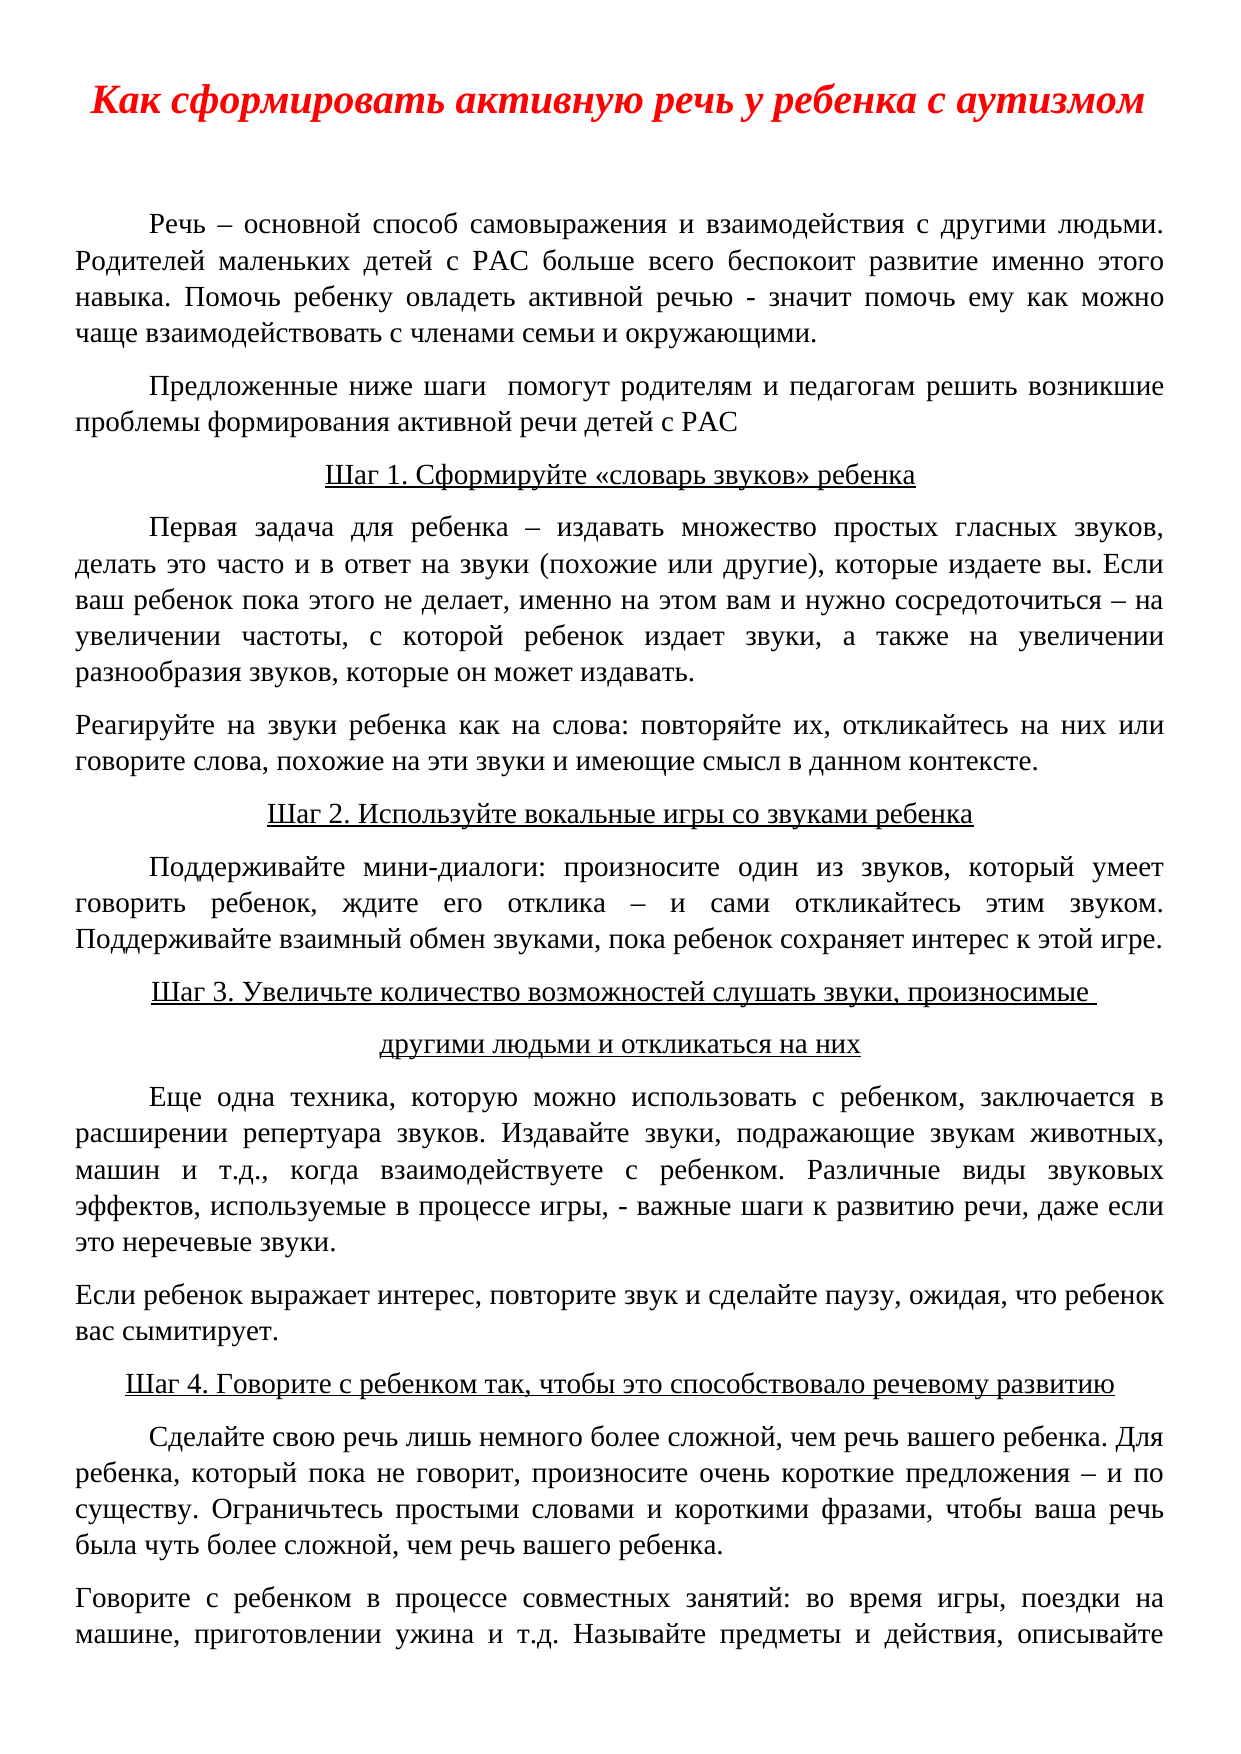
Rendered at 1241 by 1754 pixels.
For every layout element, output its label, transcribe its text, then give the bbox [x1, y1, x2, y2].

text Шаг 2. Используйте вокальные игры со звуками ребенка [75, 796, 1165, 829]
text Первая задача для ребенка – издавать множество простых гласных звуков, делать это часто и в ответ на звуки (похожие или другие), которые издаете вы. Если ваш ребенок пока этого не делает, именно на этом вам и нужно сосредоточиться – на увеличении частоты, с которой ребенок издает звуки, а также на увеличении разнообразия звуков, которые он может издавать. [75, 509, 1165, 688]
text Речь – основной способ самовыражения и взаимодействия с другими людьми. Родителей маленьких детей с РАС больше всего беспокоит развитие именно этого навыка. Помочь ребенку овладеть активной речью - значит помочь ему как можно чаще взаимодействовать с членами семьи и окружающими. [75, 207, 1165, 348]
text Предложенные ниже шаги помогут родителям и педагогам решить возникшие проблемы формирования активной речи детей с РАС [75, 368, 1165, 437]
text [75, 1580, 1165, 1649]
text другими людьми и откликаться на них [75, 1027, 1165, 1060]
text Как сформировать активную речь у ребенка с аутизмом [75, 75, 1165, 123]
text Шаг 4. Говорите с ребенком так, чтобы это способствовало речевому развитию [75, 1366, 1165, 1399]
text Если ребенок выражает интерес, повторите звук и сделайте паузу, ожидая, что ребенок вас сымитирует. [75, 1277, 1165, 1347]
text Поддерживайте мини-диалоги: произносите один из звуков, который умеет говорить ребенок, ждите его отклика – и сами откликайтесь этим звуком. Поддерживайте взаимный обмен звуками, пока ребенок сохраняет интерес к этой игре. [75, 849, 1165, 954]
text Шаг 1. Сформируйте «словарь звуков» ребенка [75, 457, 1165, 490]
text Еще одна техника, которую можно использовать с ребенком, заключается в расширении репертуара звуков. Издавайте звуки, подражающие звукам животных, машин и т.д., когда взаимодействуете с ребенком. Различные виды звуковых эффектов, используемые в процессе игры, - важные шаги к развитию речи, даже если это неречевые звуки. [75, 1079, 1165, 1258]
text Реагируйте на звуки ребенка как на слова: повторяйте их, откликайтесь на них или говорите слова, похожие на эти звуки и имеющие смысл в данном контексте. [75, 707, 1165, 777]
text Шаг 3. Увеличьте количество возможностей слушать звуки, произносимые [75, 974, 1165, 1007]
text Сделайте свою речь лишь немного более сложной, чем речь вашего ребенка. Для ребенка, который пока не говорит, произносите очень короткие предложения – и по существу. Ограничьтесь простыми словами и короткими фразами, чтобы ваша речь была чуть более сложной, чем речь вашего ребенка. [75, 1419, 1165, 1561]
